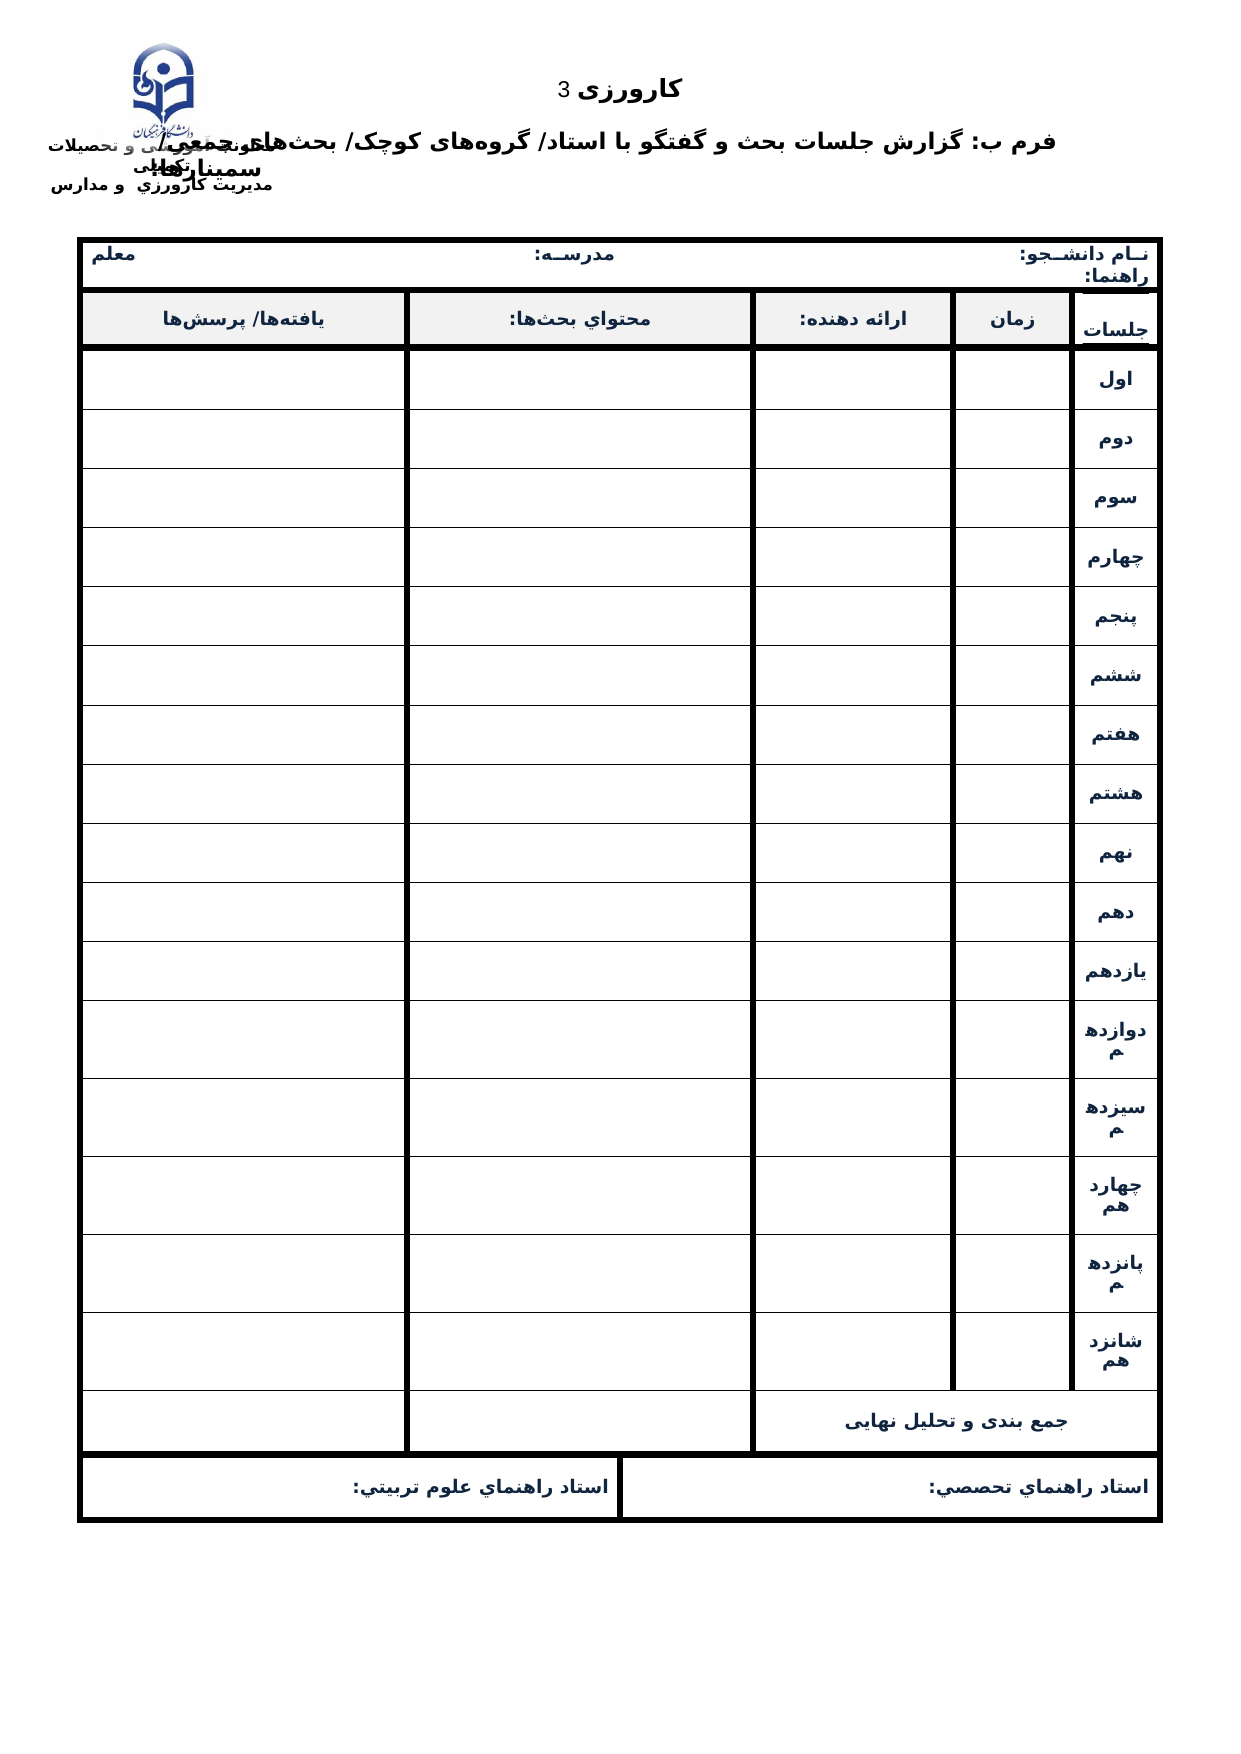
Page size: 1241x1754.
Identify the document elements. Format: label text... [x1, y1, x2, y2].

table_cell زمان [956, 293, 1069, 344]
table_cell [410, 824, 750, 882]
table_cell [956, 1235, 1069, 1312]
table_cell هشتم [1075, 765, 1157, 823]
table_cell [756, 1079, 950, 1156]
table_cell محتواي بحث‌ها: [410, 293, 750, 344]
table_cell [83, 646, 404, 704]
table_cell [83, 1001, 404, 1078]
table_cell [956, 587, 1069, 645]
table_cell جلسات [1075, 293, 1157, 344]
table_cell [410, 410, 750, 468]
table_cell [756, 765, 950, 823]
table_header نام دانشجو: مدرسه: معلم راهنما: [83, 243, 1157, 287]
table_cell [756, 646, 950, 704]
table_cell دهم [1075, 883, 1157, 941]
table_cell [410, 1157, 750, 1234]
table_cell [956, 1157, 1069, 1234]
table_cell پانزدهم [1075, 1235, 1157, 1312]
table_cell سوم [1075, 469, 1157, 527]
table_cell [83, 1391, 404, 1451]
table_cell [83, 351, 404, 409]
table_cell [83, 587, 404, 645]
table_cell چهاردهم [1075, 1157, 1157, 1234]
table_cell [410, 1391, 750, 1451]
table_cell [956, 765, 1069, 823]
table_cell [756, 528, 950, 586]
table_cell [956, 351, 1069, 409]
table_cell [956, 1313, 1069, 1390]
table_cell [410, 469, 750, 527]
table_cell [756, 587, 950, 645]
table_cell استاد راهنماي تحصصي: [623, 1458, 1157, 1517]
table_cell [83, 706, 404, 764]
table_cell [410, 1313, 750, 1390]
table_cell [956, 528, 1069, 586]
table_cell [83, 883, 404, 941]
table_cell [956, 410, 1069, 468]
table_cell [756, 1157, 950, 1234]
table_cell جمع بندی و تحلیل نهایی [756, 1391, 1157, 1451]
table_cell [83, 942, 404, 1000]
table_cell [756, 706, 950, 764]
table_cell [756, 1235, 950, 1312]
table_cell [410, 1001, 750, 1078]
table_cell [410, 1079, 750, 1156]
table_cell [956, 824, 1069, 882]
table_cell يازدهم [1075, 942, 1157, 1000]
table_cell سيزدهم [1075, 1079, 1157, 1156]
table_cell [410, 1235, 750, 1312]
table_cell [83, 1157, 404, 1234]
table_cell [410, 765, 750, 823]
table_cell شانزدهم [1075, 1313, 1157, 1390]
table_cell [410, 528, 750, 586]
table_cell [956, 469, 1069, 527]
table_cell [83, 528, 404, 586]
table_cell [83, 1079, 404, 1156]
table_cell چهارم [1075, 528, 1157, 586]
table_cell [756, 469, 950, 527]
table_cell ششم [1075, 646, 1157, 704]
table_cell [410, 646, 750, 704]
table_cell [83, 410, 404, 468]
table_cell [956, 646, 1069, 704]
table_cell [756, 942, 950, 1000]
table_cell [956, 1079, 1069, 1156]
table_cell [410, 706, 750, 764]
table_cell [956, 883, 1069, 941]
table_cell [756, 883, 950, 941]
table_cell پنجم [1075, 587, 1157, 645]
table_cell [756, 410, 950, 468]
table_cell [956, 1001, 1069, 1078]
table_cell [410, 587, 750, 645]
table_cell [83, 1313, 404, 1390]
table_cell [756, 1001, 950, 1078]
table_cell يافته‌ها/ پرسش‌ها [83, 293, 404, 344]
table_cell [83, 824, 404, 882]
table_cell [756, 1313, 950, 1390]
table_cell [410, 942, 750, 1000]
table_cell اول [1075, 351, 1157, 409]
table_cell [756, 351, 950, 409]
table_cell [83, 1235, 404, 1312]
table_cell [410, 351, 750, 409]
table_cell استاد راهنماي علوم تربيتي: [83, 1458, 617, 1517]
table_cell ارائه دهنده: [756, 293, 950, 344]
table_cell هفتم [1075, 706, 1157, 764]
table_cell [956, 942, 1069, 1000]
table_cell نهم [1075, 824, 1157, 882]
table_cell دوم [1075, 410, 1157, 468]
table_cell [83, 469, 404, 527]
table_cell [410, 883, 750, 941]
table_cell [756, 824, 950, 882]
table_cell [956, 706, 1069, 764]
table_cell دوازدهم [1075, 1001, 1157, 1078]
table_cell [83, 765, 404, 823]
